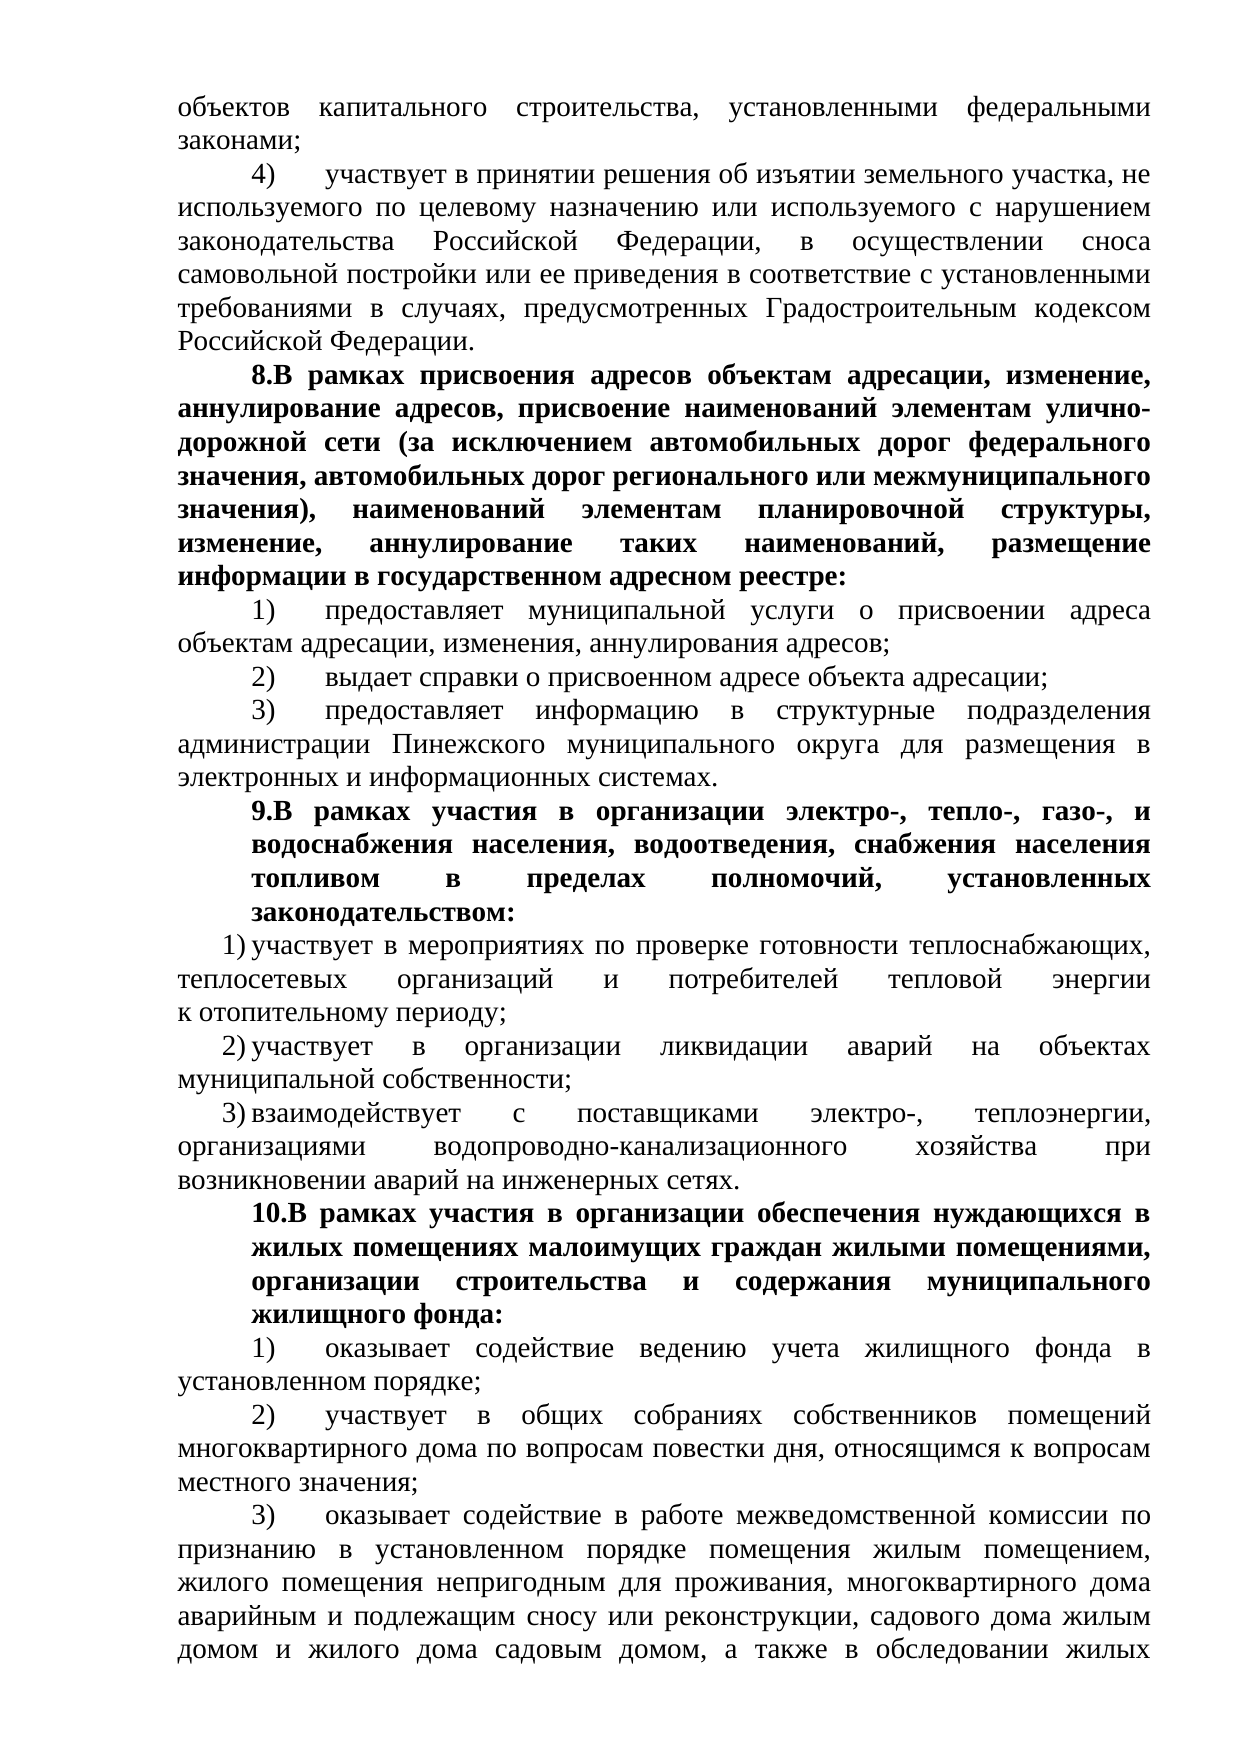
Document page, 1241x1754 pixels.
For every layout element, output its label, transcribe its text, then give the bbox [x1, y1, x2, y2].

list участвует в принятии решения об изъятии земельного участка, не используемого по целевому назначению или используемого с нарушением законодательства Российской Федерации, в осуществлении сноса самовольной постройки или ее приведения в соответствие с установленными требованиями в случаях, предусмотренных Градостроительным кодексом Российской Федерации. [177, 156, 1152, 357]
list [177, 89, 1152, 156]
text 8.В рамках присвоения адресов объектам адресации, изменение, аннулирование адресов, присвоение наименований элементам улично-дорожной сети (за исключением автомобильных дорог федерального значения, автомобильных дорог регионального или межмуниципального значения), наименований элементам планировочной структуры, изменение, аннулирование таких наименований, размещение информации в государственном адресном реестре: [177, 357, 1152, 592]
list оказывает содействие ведению учета жилищного фонда в установленном порядке; [177, 1330, 1152, 1397]
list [177, 1497, 1152, 1665]
list предоставляет информацию в структурные подразделения администрации Пинежского муниципального округа для размещения в электронных и информационных системах. [177, 692, 1152, 793]
list предоставляет муниципальной услуги о присвоении адреса объектам адресации, изменения, аннулирования адресов; [177, 592, 1152, 659]
list участвует в мероприятиях по проверке готовности теплоснабжающих, теплосетевых организаций и потребителей тепловой энергии к отопительному периоду; [177, 927, 1152, 1028]
list выдает справки о присвоенном адресе объекта адресации; [177, 659, 1152, 692]
list участвует в общих собраниях собственников помещений многоквартирного дома по вопросам повестки дня, относящимся к вопросам местного значения; [177, 1397, 1152, 1497]
list взаимодействует с поставщиками электро-, теплоэнергии, организациями водопроводно-канализационного хозяйства при возникновении аварий на инженерных сетях. [177, 1095, 1152, 1196]
text 9.В рамках участия в организации электро-, тепло-, газо-, и водоснабжения населения, водоотведения, снабжения населения топливом в пределах полномочий, установленных законодательством: [251, 793, 1152, 927]
text 10.В рамках участия в организации обеспечения нуждающихся в жилых помещениях малоимущих граждан жилыми помещениями, организации строительства и содержания муниципального жилищного фонда: [251, 1196, 1152, 1330]
list участвует в организации ликвидации аварий на объектах муниципальной собственности; [177, 1028, 1152, 1095]
